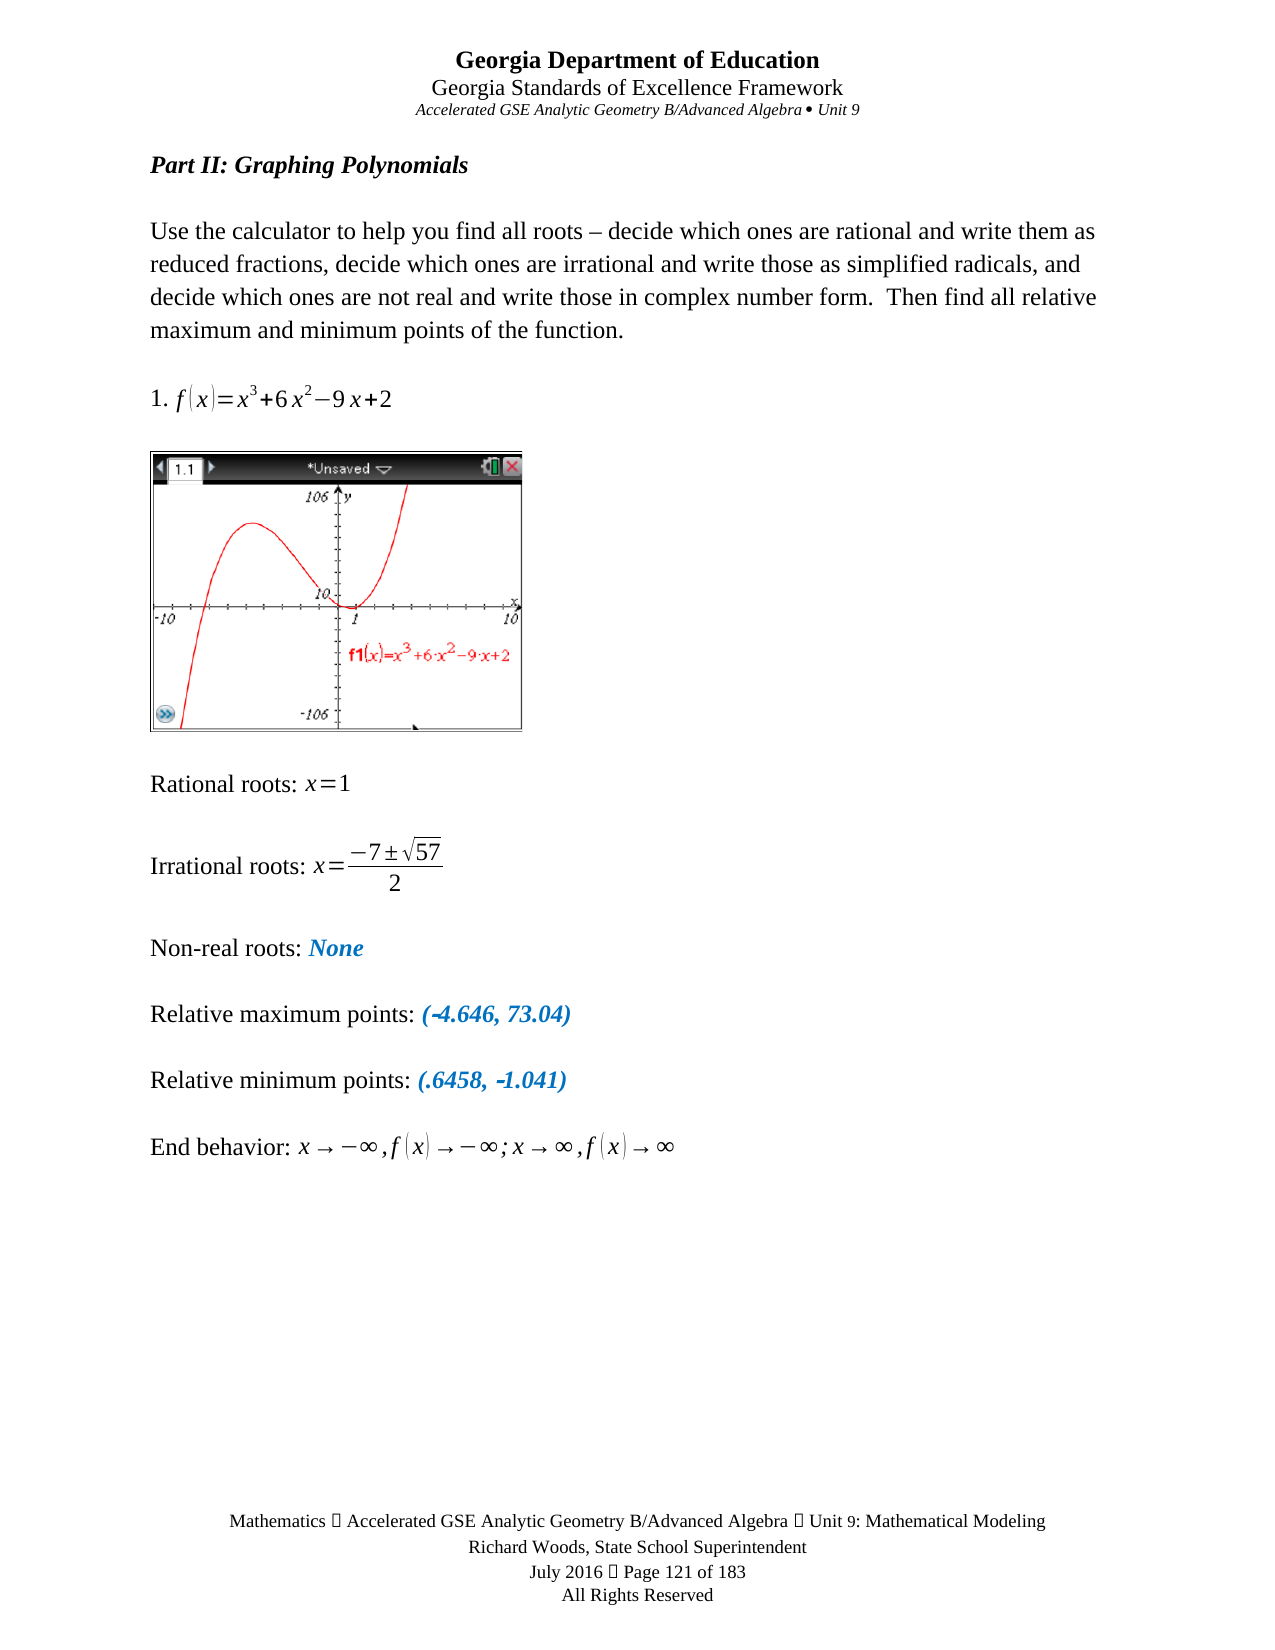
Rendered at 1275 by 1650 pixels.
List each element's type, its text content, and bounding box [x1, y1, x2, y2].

text Non-real roots: None [150, 933, 1125, 962]
text Part II: Graphing Polynomials [150, 150, 1125, 179]
text 1. [150, 381, 1125, 414]
text Rational roots: [150, 769, 1125, 798]
text Irrational roots: [150, 835, 1125, 896]
text End behavior: [150, 1131, 1125, 1162]
text Relative maximum points: (4.646, 73.04) [150, 999, 1125, 1028]
text Use the calculator to help you find all roots – decide which ones are rational and write them as reduced fractions, decide which ones are irrational and write those as simplified radicals, and decide which ones are not real and write those in complex number form. Then find all relative maximum and minimum points of the function. [150, 216, 1125, 344]
picture [150, 451, 523, 732]
text Relative minimum points: (.6458, 1.041) [150, 1065, 1125, 1094]
